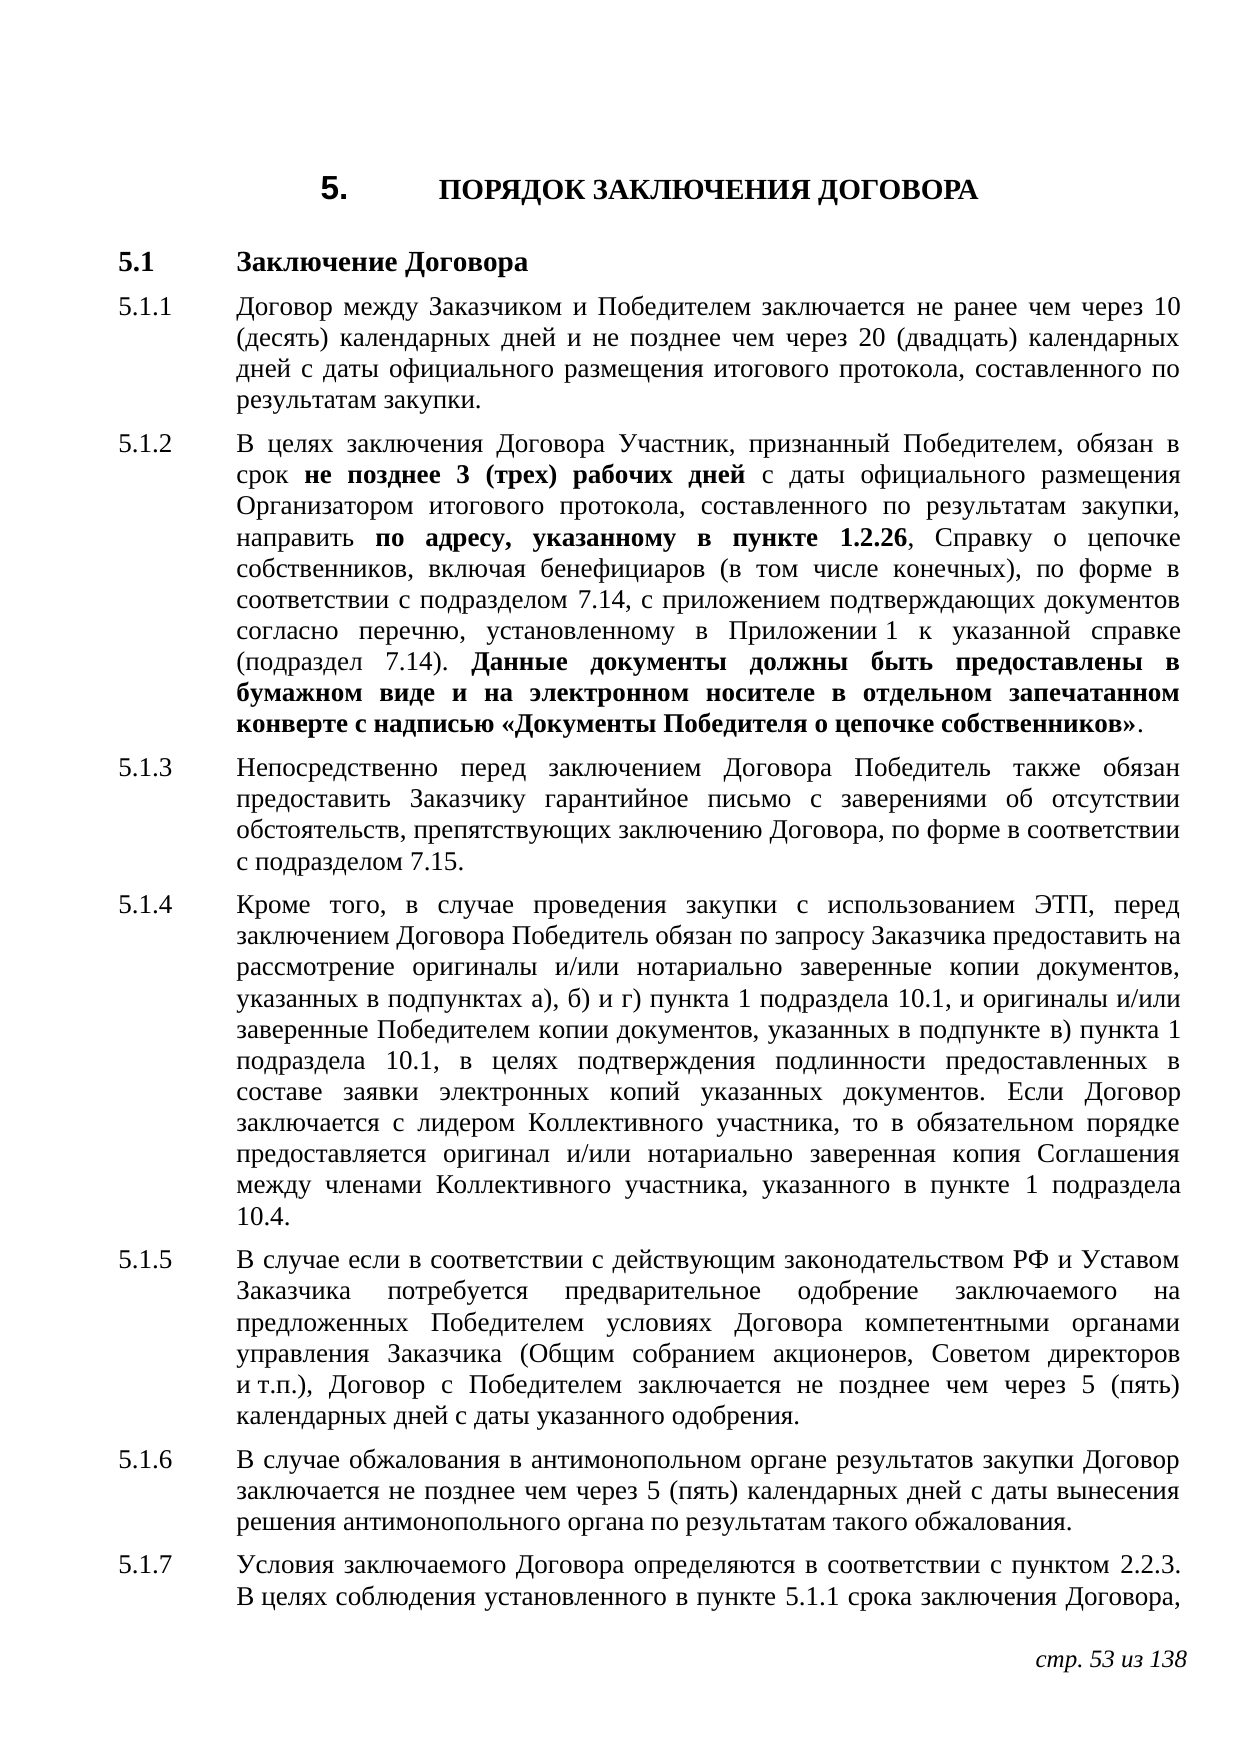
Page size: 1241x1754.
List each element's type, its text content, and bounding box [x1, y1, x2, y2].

subtitle ПОРЯДОК ЗАКЛЮЧЕНИЯ ДОГОВОРА [118, 168, 1181, 207]
subtitle Заключение Договора [118, 244, 1181, 278]
text Непосредственно перед заключением Договора Победитель также обязан предоставить Заказчику гарантийное письмо с заверениями об отсутствии обстоятельств, препятствующих заключению Договора, по форме в соответствии с подразделом 7.15. [118, 751, 1181, 876]
text Договор между Заказчиком и Победителем заключается не ранее чем через 10 (десять) календарных дней и не позднее чем через 20 (двадцать) календарных дней с даты официального размещения итогового протокола, составленного по результатам закупки. [118, 290, 1181, 415]
text Кроме того, в случае проведения закупки с использованием ЭТП, перед заключением Договора Победитель обязан по запросу Заказчика предоставить на рассмотрение оригиналы и/или нотариально заверенные копии документов, указанных в подпунктах а), б) и г) пункта 1 подраздела 10.1, и оригиналы и/или заверенные Победителем копии документов, указанных в подпункте в) пункта 1 подраздела 10.1, в целях подтверждения подлинности предоставленных в составе заявки электронных копий указанных документов. Если Договор заключается с лидером Коллективного участника, то в обязательном порядке предоставляется оригинал и/или нотариально заверенная копия Соглашения между членами Коллективного участника, указанного в пункте 1 подраздела 10.4. [118, 888, 1181, 1231]
text В целях заключения Договора Участник, признанный Победителем, обязан в срок не позднее 3 (трех) рабочих дней с даты официального размещения Организатором итогового протокола, составленного по результатам закупки, направить по адресу, указанному в пункте 1.2.26, Справку о цепочке собственников, включая бенефициаров (в том числе конечных), по форме в соответствии с подразделом 7.14, с приложением подтверждающих документов согласно перечню, установленному в Приложении 1 к указанной справке (подраздел 7.14). Данные документы должны быть предоставлены в бумажном виде и на электронном носителе в отдельном запечатанном конверте с надписью «Документы Победителя о цепочке собственников». [118, 427, 1181, 739]
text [118, 1549, 1181, 1611]
text В случае обжалования в антимонопольном органе результатов закупки Договор заключается не позднее чем через 5 (пять) календарных дней с даты вынесения решения антимонопольного органа по результатам такого обжалования. [118, 1443, 1181, 1536]
text В случае если в соответствии с действующим законодательством РФ и Уставом Заказчика потребуется предварительное одобрение заключаемого на предложенных Победителем условиях Договора компетентными органами управления Заказчика (Общим собранием акционеров, Советом директоров и т.п.), Договор с Победителем заключается не позднее чем через 5 (пять) календарных дней с даты указанного одобрения. [118, 1243, 1181, 1430]
